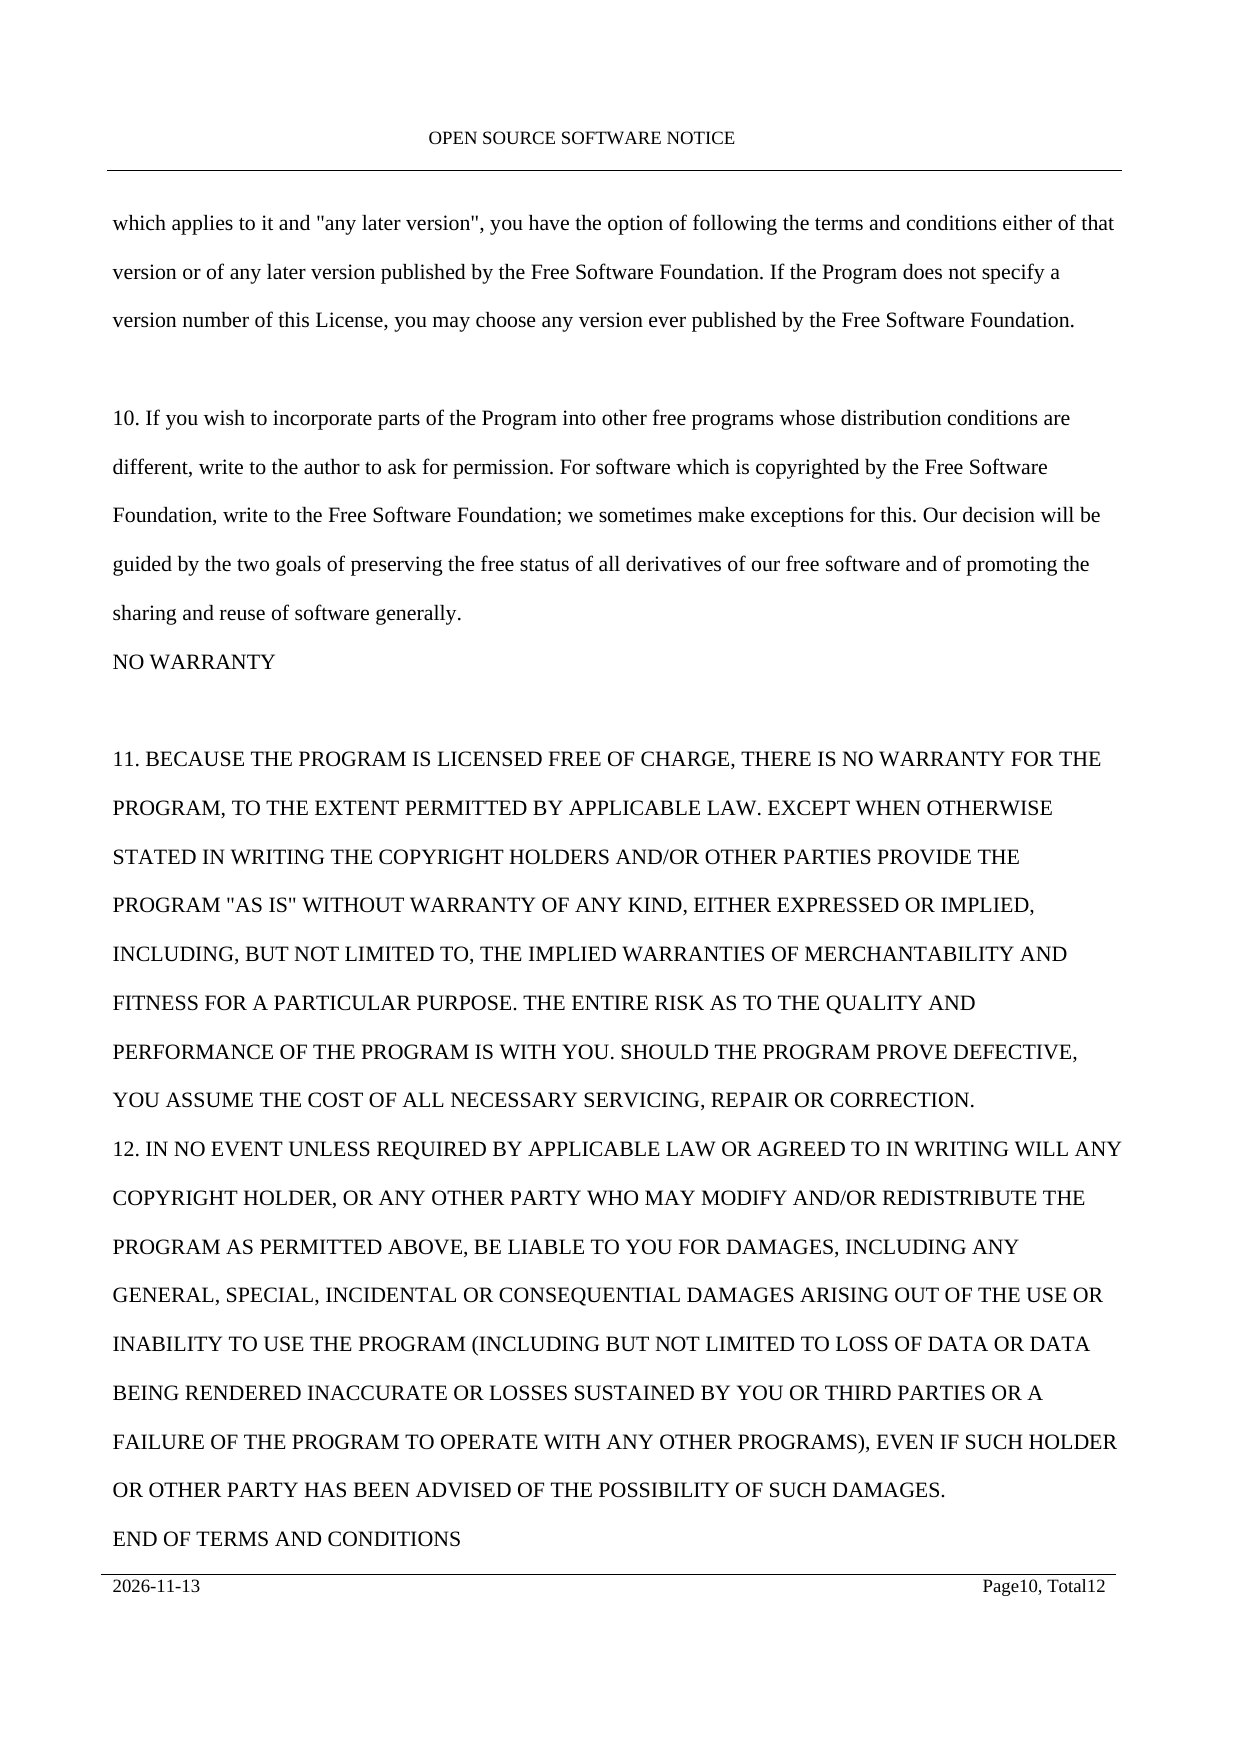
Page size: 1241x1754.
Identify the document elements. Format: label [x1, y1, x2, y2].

text [112, 206, 1128, 1555]
